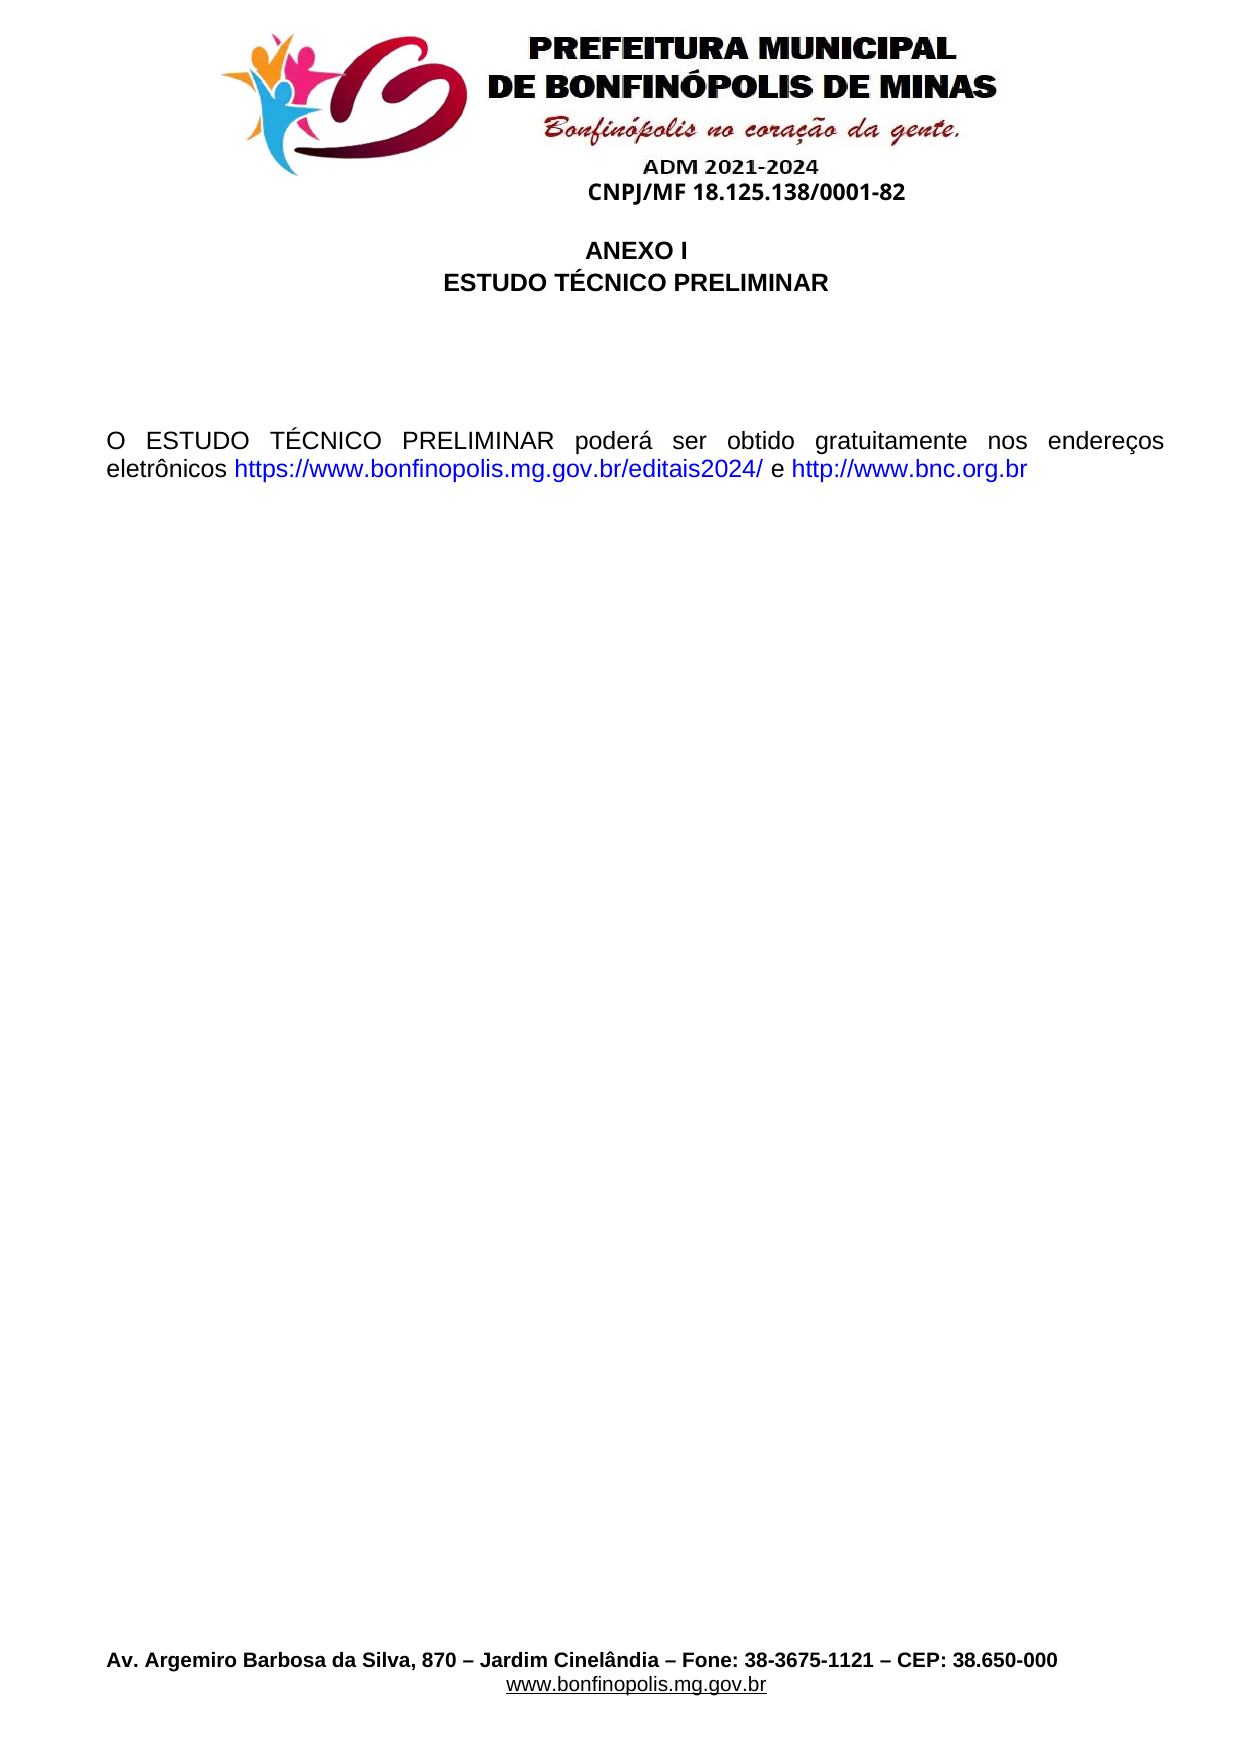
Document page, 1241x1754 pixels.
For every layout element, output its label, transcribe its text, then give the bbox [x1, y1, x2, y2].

picture [216, 29, 1012, 177]
text ANEXO I [106, 236, 1166, 265]
text O ESTUDO TÉCNICO PRELIMINAR poderá ser obtido gratuitamente nos endereços eletrônicos https://www.bonfinopolis.mg.gov.br/editais2024/ e http://www.bnc.org.br [106, 426, 1166, 483]
text ESTUDO TÉCNICO PRELIMINAR [106, 268, 1166, 297]
